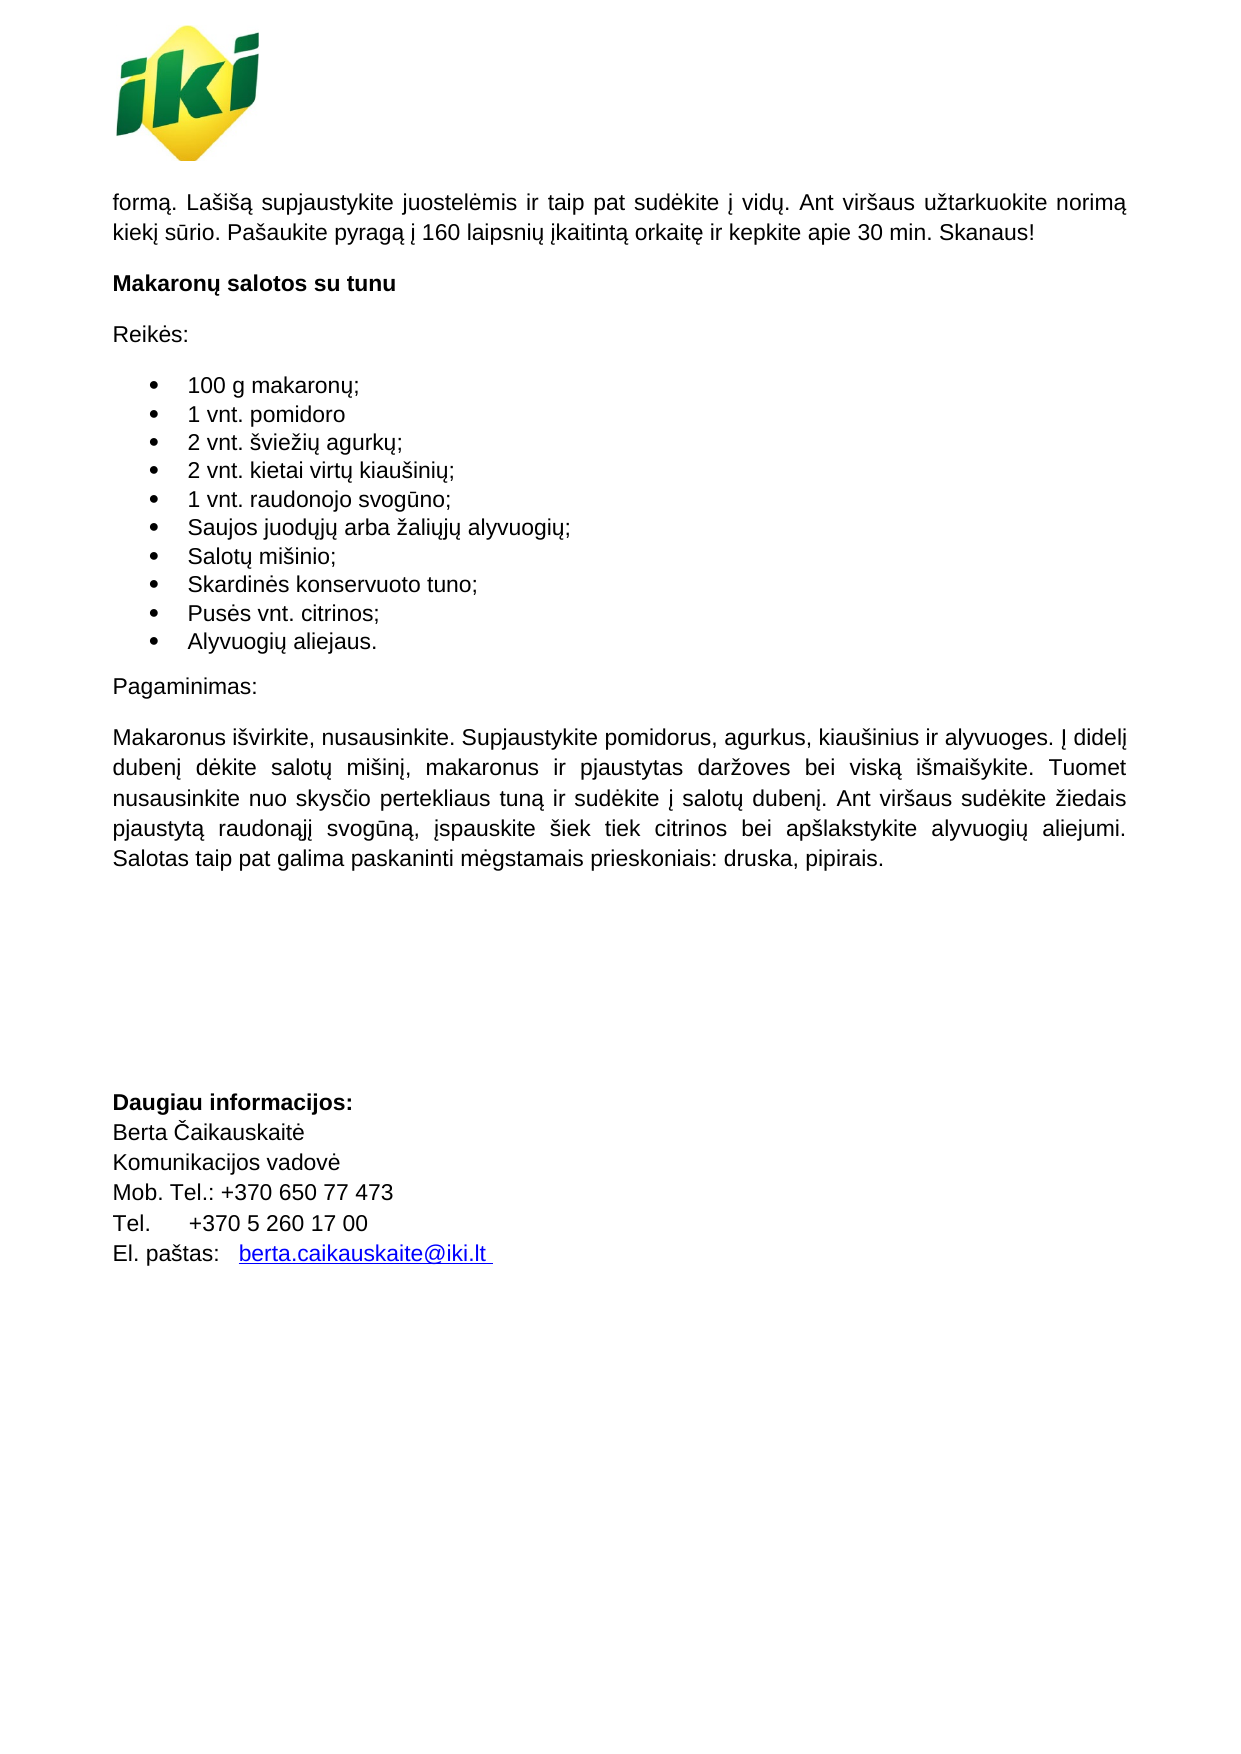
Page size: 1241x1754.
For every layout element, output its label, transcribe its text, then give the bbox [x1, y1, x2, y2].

text Berta Čaikauskaitė [112, 1119, 1128, 1145]
list 100 g makaronų; [150, 372, 1128, 398]
list Alyvuogių aliejaus. [150, 628, 1128, 654]
list 1 vnt. raudonojo svogūno; [150, 486, 1128, 512]
text Pagaminimas: [112, 673, 1128, 699]
list 2 vnt. kietai virtų kiaušinių; [150, 457, 1128, 484]
text Komunikacijos vadovė Mob. Tel.: +370 650 77 473 [112, 1149, 1128, 1206]
text Reikės: [112, 321, 1128, 347]
list 2 vnt. šviežių agurkų; [150, 429, 1128, 455]
list 1 vnt. pomidoro [150, 401, 1128, 427]
list Skardinės konservuoto tuno; [150, 571, 1128, 597]
text Tel. +370 5 260 17 00 El. paštas: berta.caikauskaite@iki.lt [112, 1209, 1128, 1266]
list Salotų mišinio; [150, 543, 1128, 569]
text Makaronų salotos su tunu [112, 270, 1128, 296]
list Saujos juodųjų arba žaliųjų alyvuogių; [150, 514, 1128, 541]
text Daugiau informacijos: [112, 1089, 1128, 1115]
text Makaronus išvirkite, nusausinkite. Supjaustykite pomidorus, agurkus, kiaušinius ir alyvuoges. Į didelį dubenį dėkite salotų mišinį, makaronus ir pjaustytas daržoves bei viską išmaišykite. Tuomet nusausinkite nuo skysčio pertekliaus tuną ir sudėkite į salotų dubenį. Ant viršaus sudėkite žiedais pjaustytą raudonąjį svogūną, įspauskite šiek tiek citrinos bei apšlakstykite alyvuogių aliejumi. Salotas taip pat galima paskaninti mėgstamais prieskoniais: druska, pipirais. [112, 724, 1128, 871]
list Pusės vnt. citrinos; [150, 599, 1128, 626]
picture [115, 25, 259, 159]
